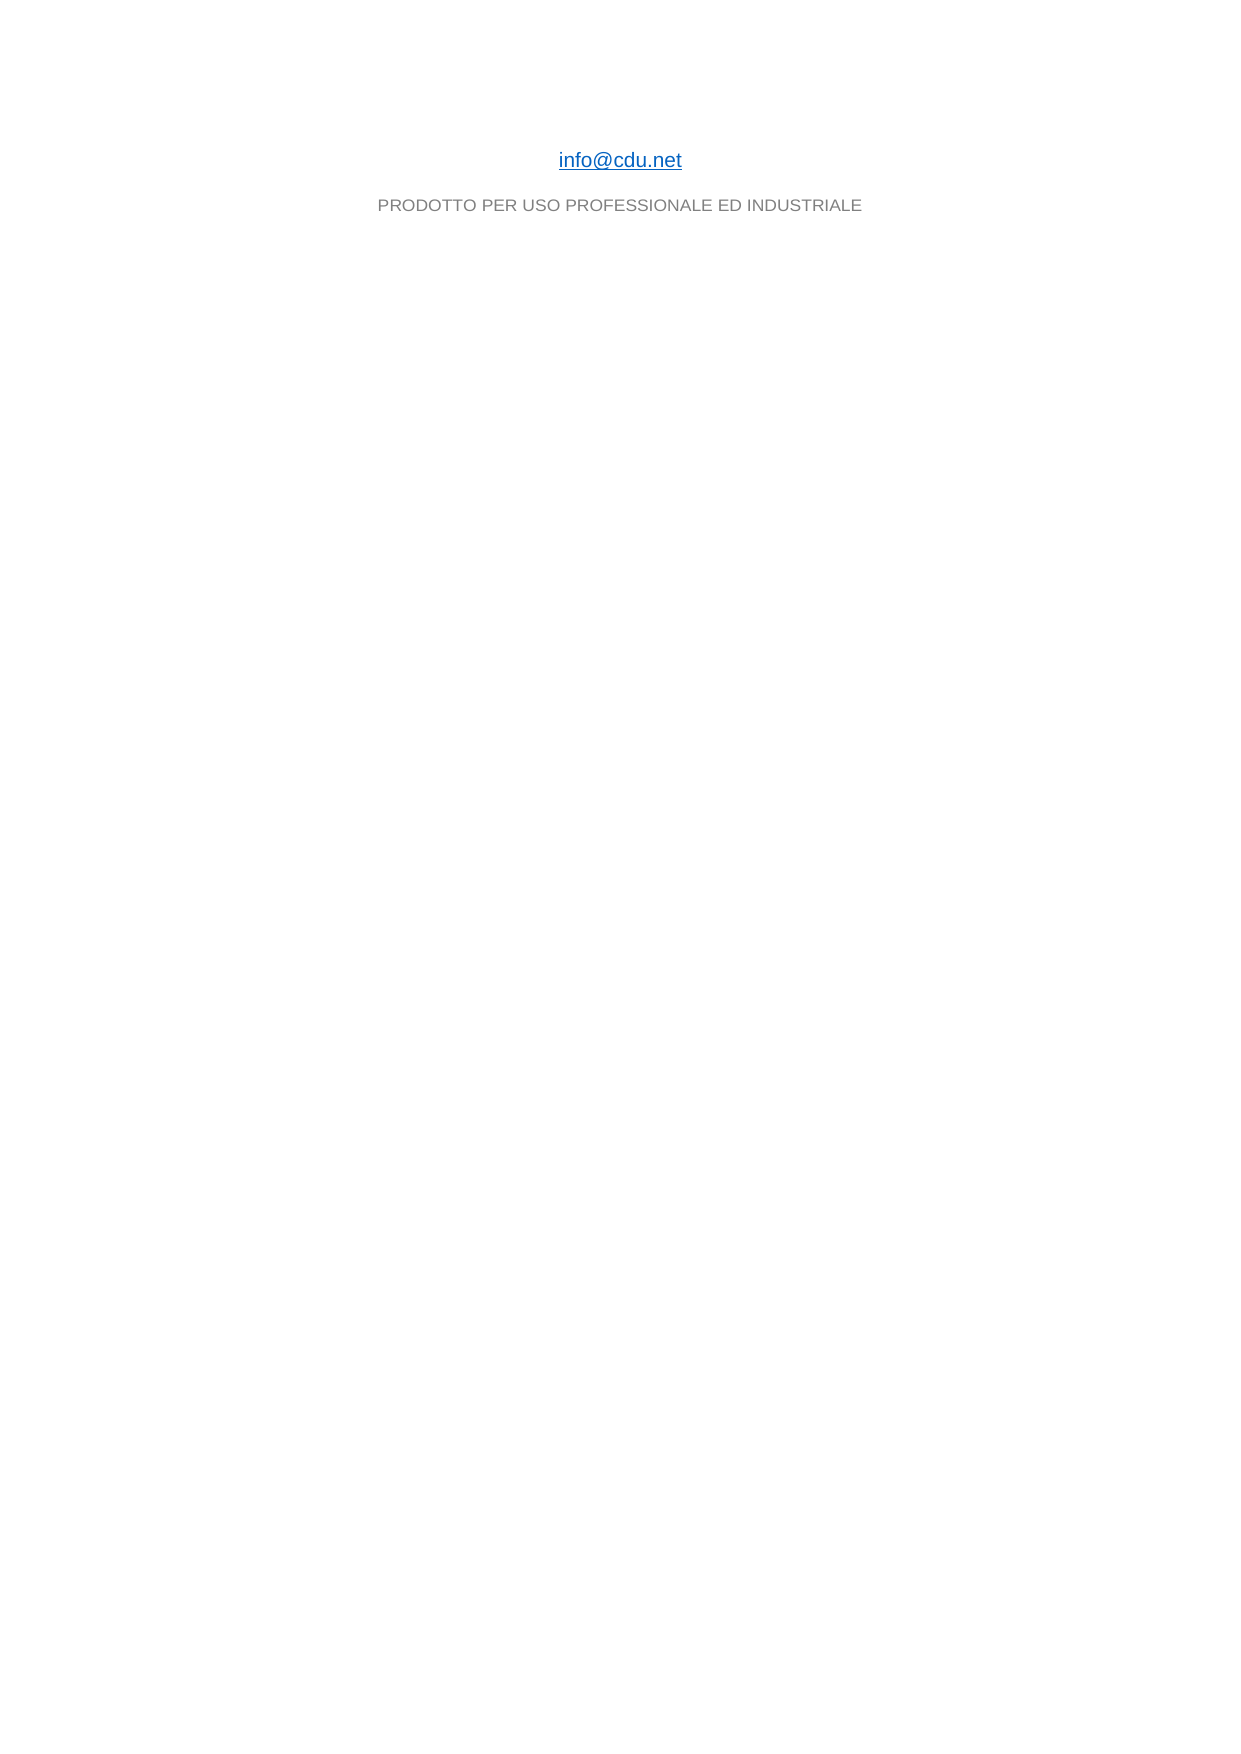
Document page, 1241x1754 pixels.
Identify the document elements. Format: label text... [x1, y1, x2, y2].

text info@cdu.net [118, 148, 1122, 172]
text PRODOTTO PER USO PROFESSIONALE ED INDUSTRIALE [118, 196, 1122, 215]
